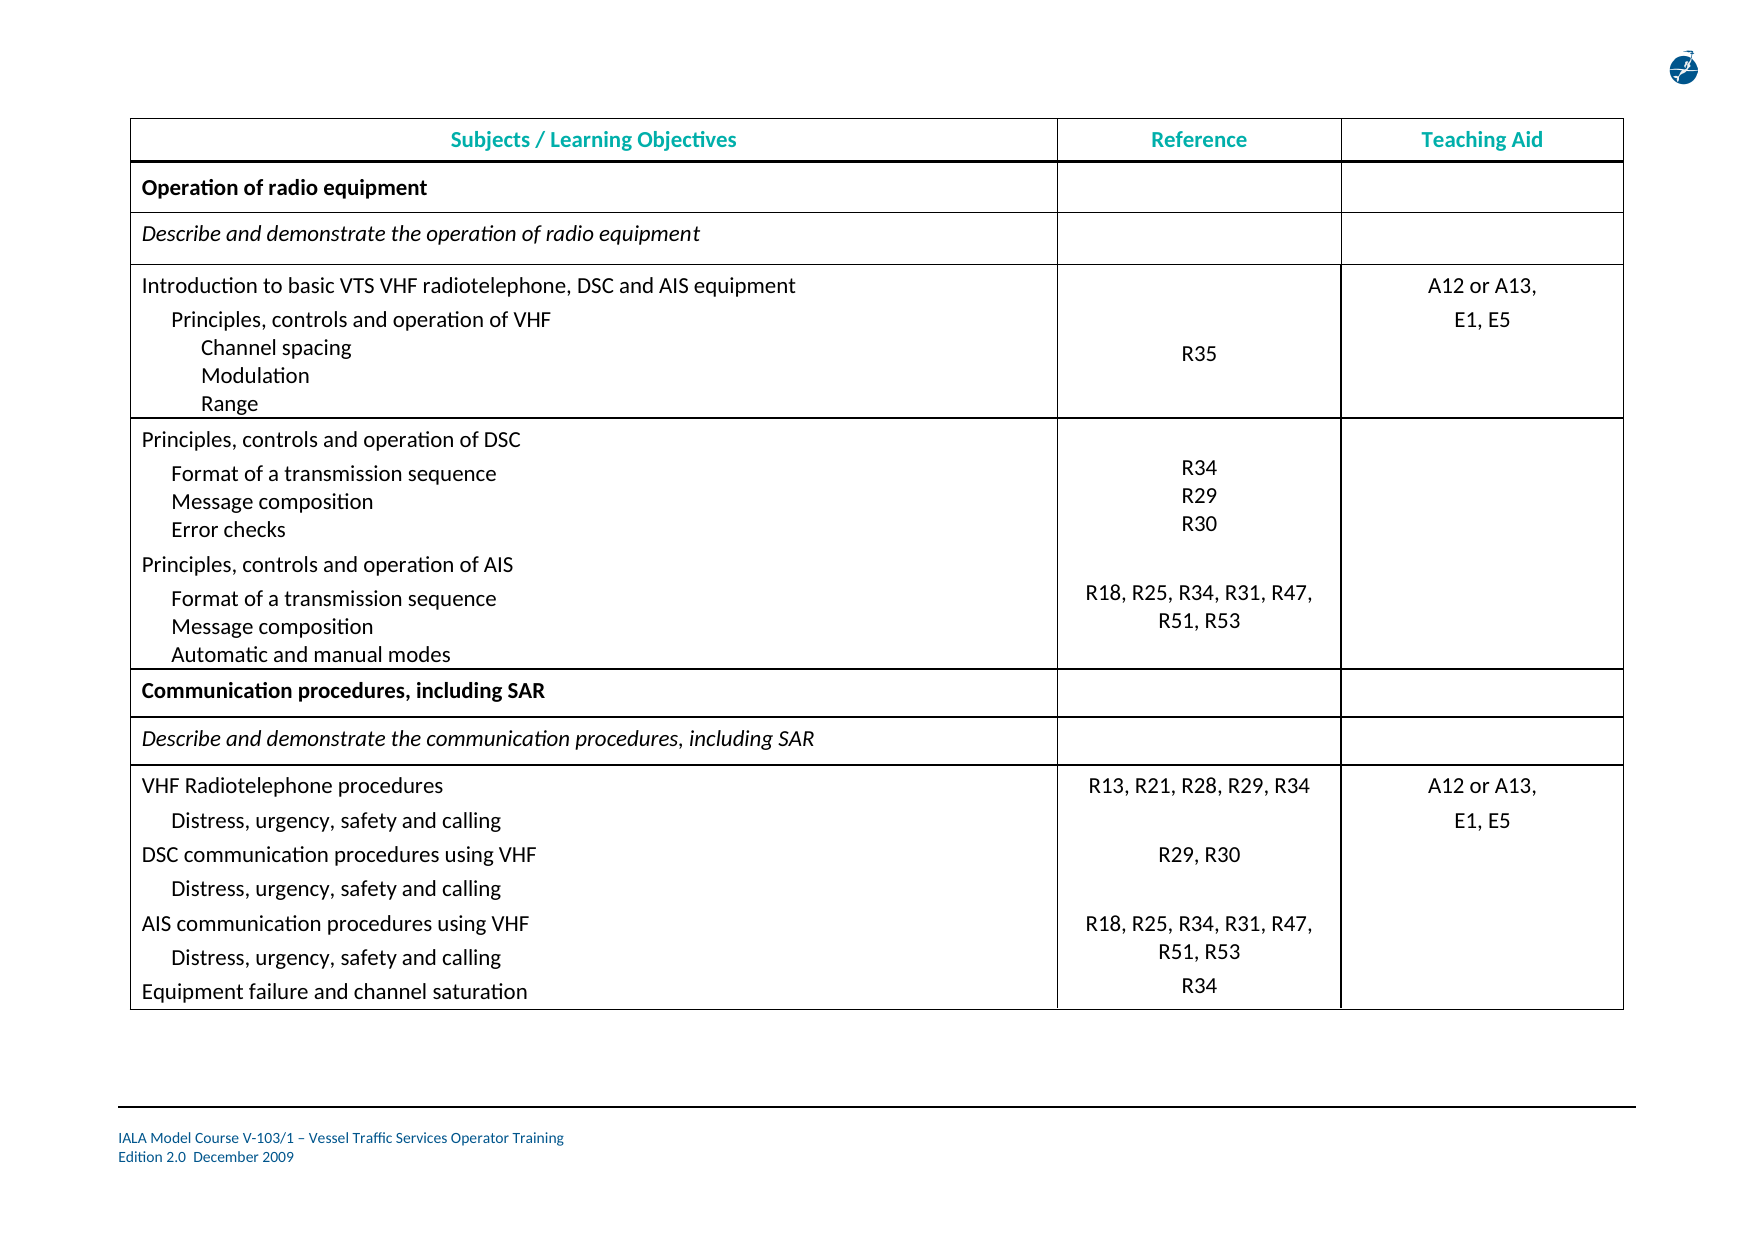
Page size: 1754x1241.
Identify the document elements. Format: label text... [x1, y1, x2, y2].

table_cell [1342, 213, 1623, 264]
table_cell A12 or A13, E1, E5 [1342, 265, 1623, 417]
table_cell [1342, 163, 1623, 212]
table_header Reference [1058, 119, 1341, 160]
table_cell A12 or A13, E1, E5 [1342, 766, 1623, 1008]
table_cell Principles, controls and operation of DSC Format of a transmission sequence Message composition Error checks Principles, controls and operation of AIS Format of a transmission sequence Message composition Automatic and manual modes [131, 419, 1057, 668]
table_cell [1058, 163, 1341, 212]
table_cell R35 [1058, 265, 1340, 417]
table_cell Describe and demonstrate the operation of radio equipment [131, 213, 1057, 264]
table_cell Communication procedures, including SAR [131, 670, 1057, 716]
table_cell Operation of radio equipment [131, 163, 1057, 212]
table_header Teaching Aid [1342, 119, 1623, 160]
table_cell [1342, 670, 1623, 716]
table_cell [1342, 419, 1623, 668]
table_cell R13, R21, R28, R29, R34 R29, R30 R18, R25, R34, R31, R47, R51, R53 R34 [1058, 766, 1340, 1008]
table_cell R34 R29 R30 R18, R25, R34, R31, R47, R51, R53 [1058, 419, 1340, 668]
table_cell [1058, 213, 1341, 264]
table_cell [1058, 670, 1340, 716]
table_cell VHF Radiotelephone procedures Distress, urgency, safety and calling DSC communication procedures using VHF Distress, urgency, safety and calling AIS communication procedures using VHF Distress, urgency, safety and calling Equipment failure and channel saturation [131, 766, 1057, 1008]
table_header Subjects / Learning Objectives [131, 119, 1057, 160]
table_cell Introduction to basic VTS VHF radiotelephone, DSC and AIS equipment Principles, controls and operation of VHF Channel spacing Modulation Range [131, 265, 1057, 417]
table_cell [1058, 718, 1340, 764]
table_cell Describe and demonstrate the communication procedures, including SAR [131, 718, 1057, 764]
table_cell [1342, 718, 1623, 764]
picture [1638, 1, 1754, 119]
